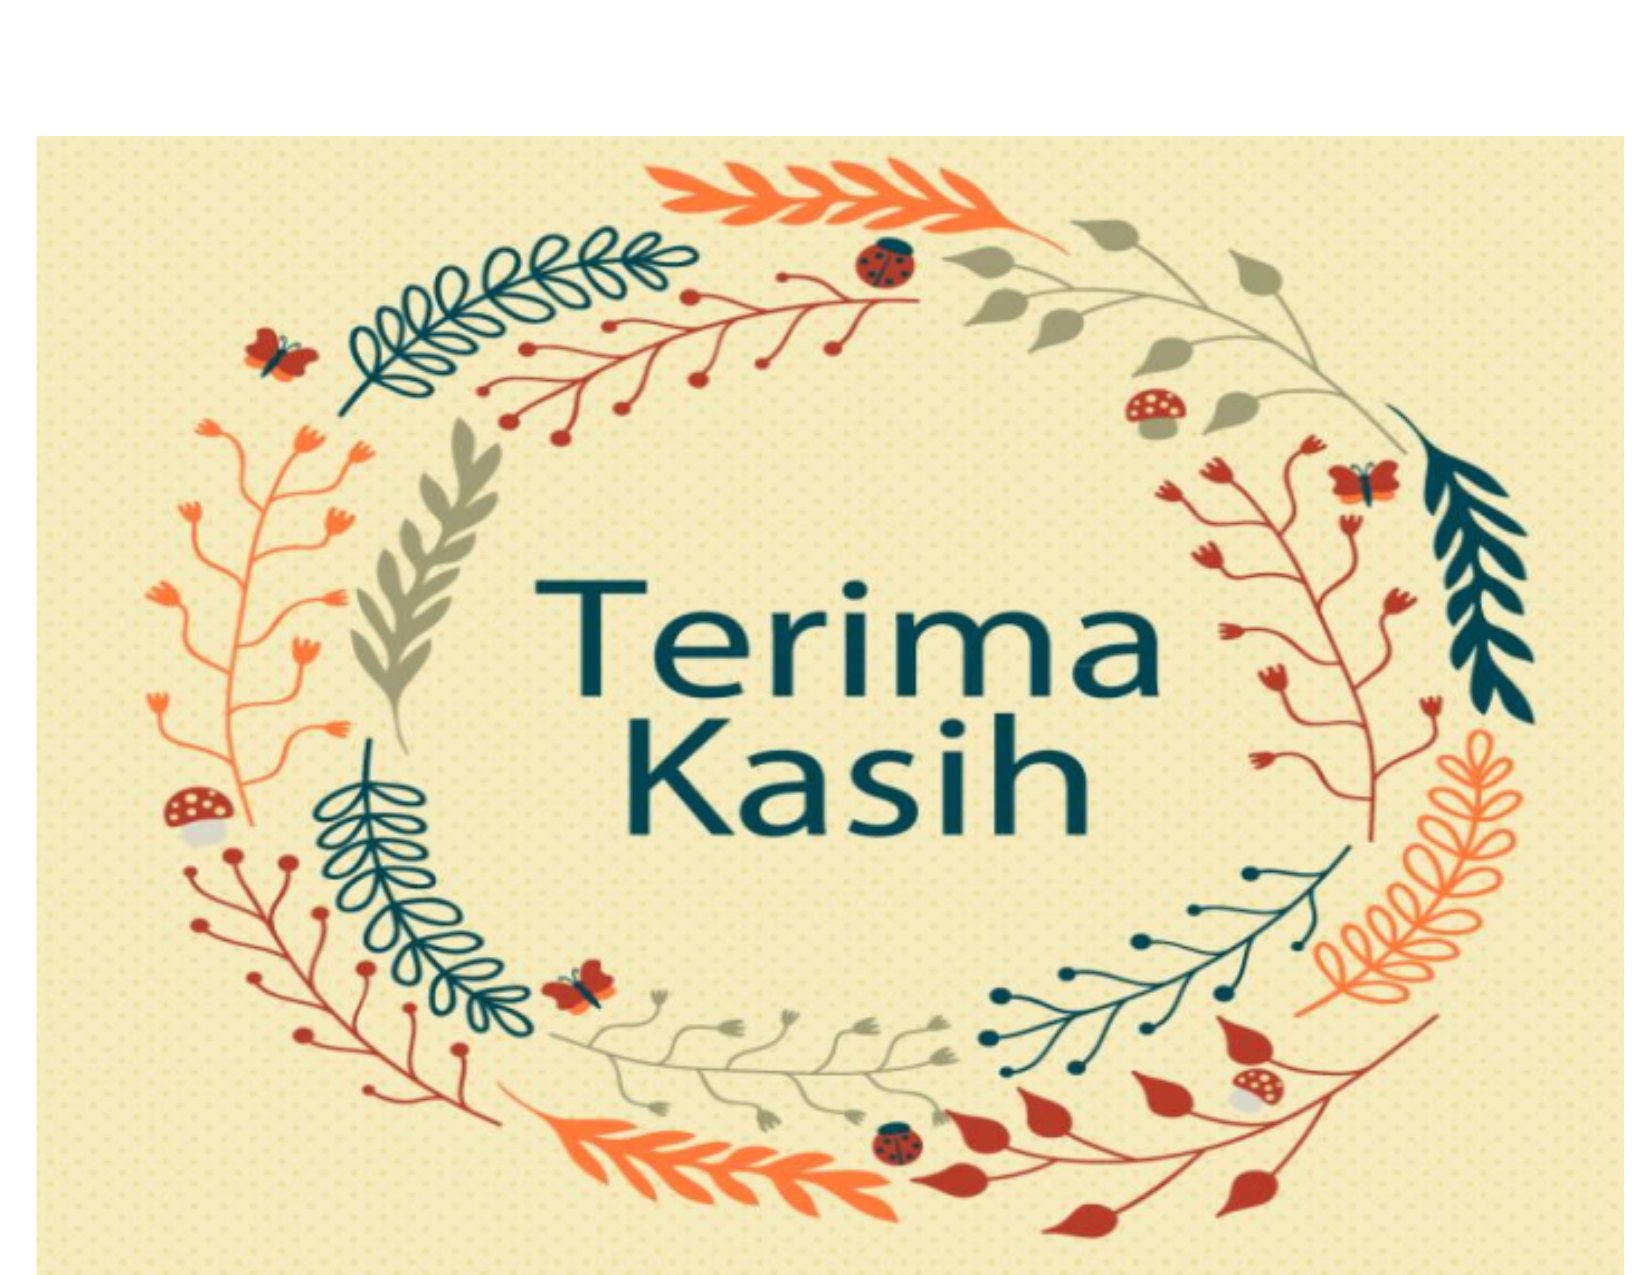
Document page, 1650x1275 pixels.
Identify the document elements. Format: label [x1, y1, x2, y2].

picture [36, 136, 1625, 1275]
